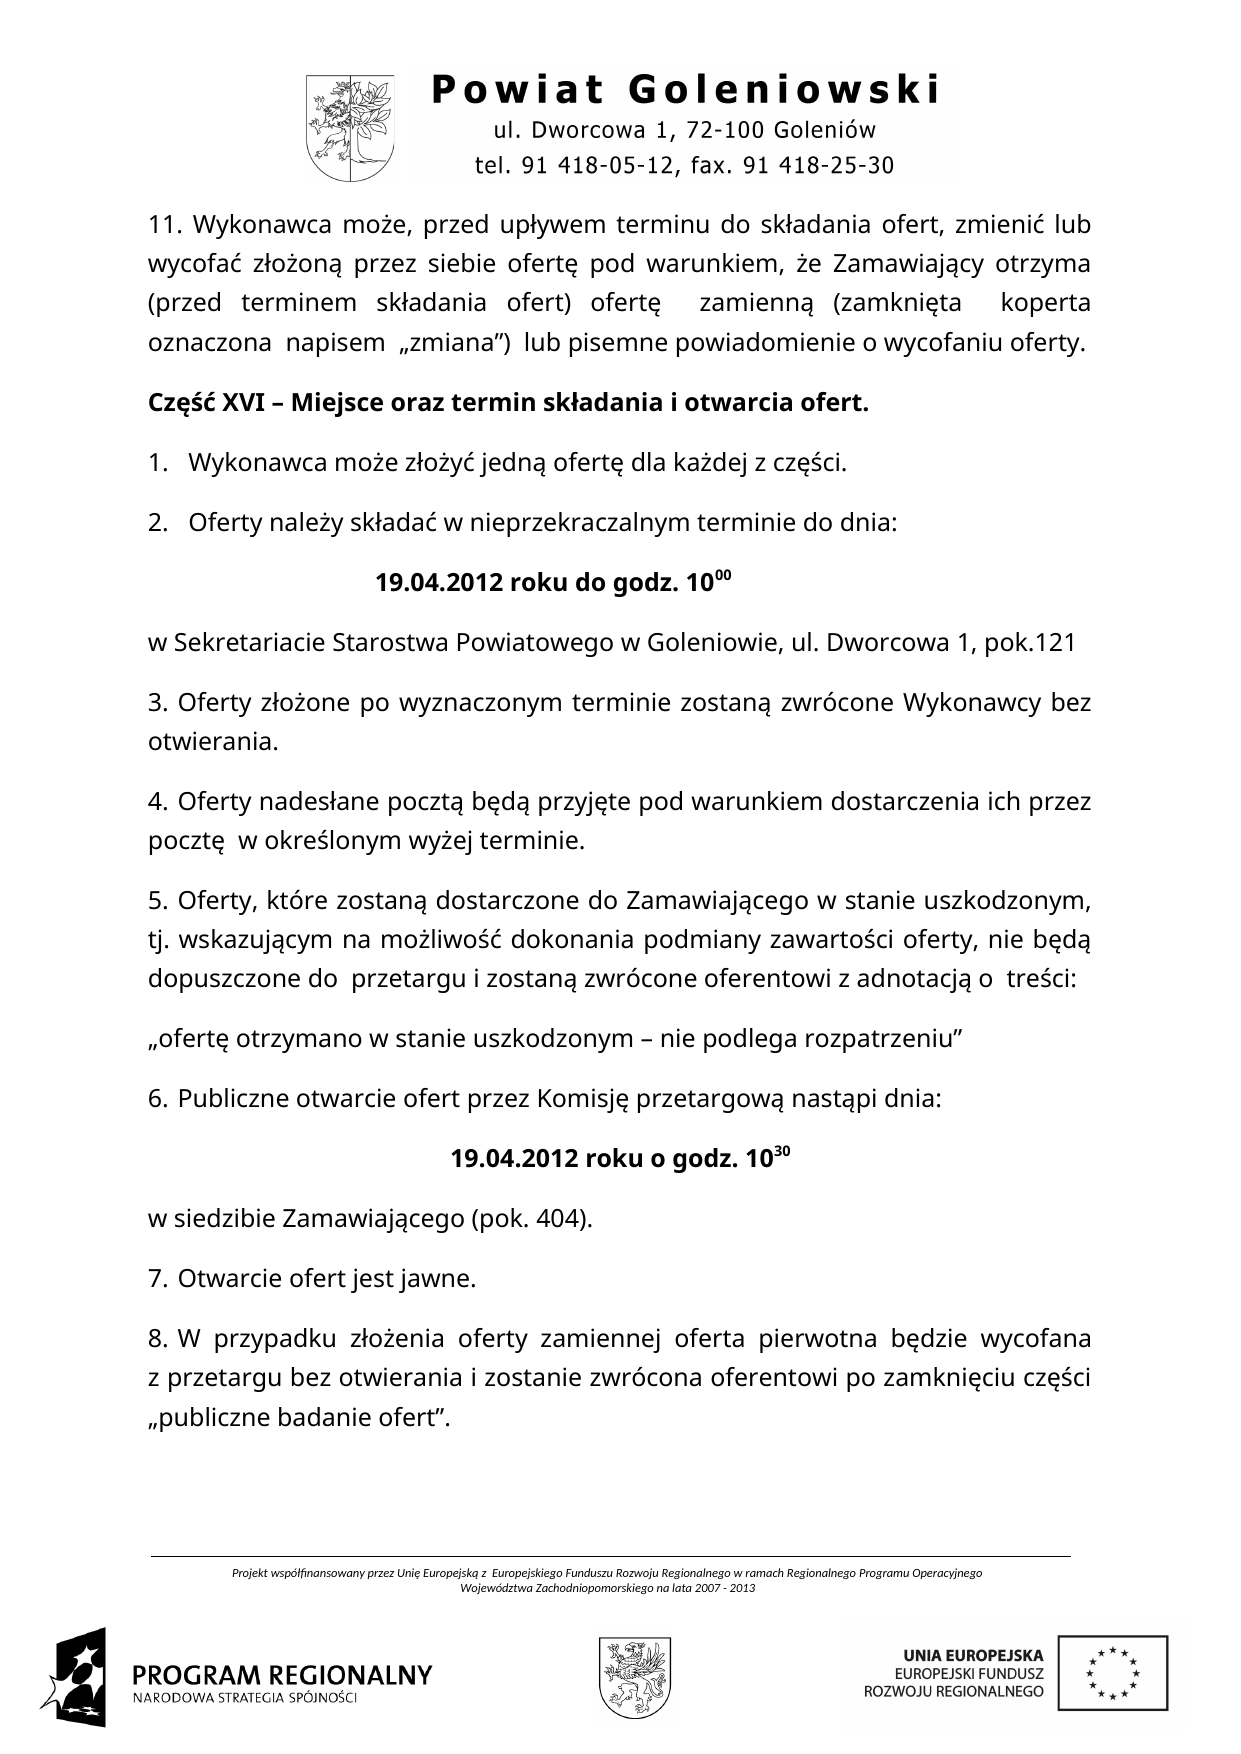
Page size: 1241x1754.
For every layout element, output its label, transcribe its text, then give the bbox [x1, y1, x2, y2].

text 5. Oferty, które zostaną dostarczone do Zamawiającego w stanie uszkodzonym, tj. wskazującym na możliwość dokonania podmiany zawartości oferty, nie będą dopuszczone do przetargu i zostaną zwrócone oferentowi z adnotacją o treści: [148, 883, 1093, 995]
text 4. Oferty nadesłane pocztą będą przyjęte pod warunkiem dostarczenia ich przez pocztę w określonym wyżej terminie. [148, 783, 1093, 857]
text 19.04.2012 roku do godz. 1000 [148, 564, 1093, 598]
text w siedzibie Zamawiającego (pok. 404). [148, 1201, 1093, 1235]
text w Sekretariacie Starostwa Powiatowego w Goleniowie, ul. Dworcowa 1, pok.121 [148, 624, 1093, 658]
text 11. Wykonawca może, przed upływem terminu do składania ofert, zmienić lub wycofać złożoną przez siebie ofertę pod warunkiem, że Zamawiający otrzyma (przed terminem składania ofert) ofertę zamienną (zamknięta koperta oznaczona napisem „zmiana”) lub pisemne powiadomienie o wycofaniu oferty. [148, 207, 1093, 358]
picture [21, 1604, 455, 1751]
text Część XVI – Miejsce oraz termin składania i otwarcia ofert. [148, 384, 1093, 418]
text 19.04.2012 roku o godz. 1030 [148, 1141, 1093, 1175]
text 6. Publiczne otwarcie ofert przez Komisję przetargową nastąpi dnia: [148, 1081, 1093, 1115]
picture [304, 75, 395, 182]
text 3. Oferty złożone po wyznaczonym terminie zostaną zwrócone Wykonawcy bez otwierania. [148, 684, 1093, 757]
text 8. W przypadku złożenia oferty zamiennej oferta pierwotna będzie wycofana z przetargu bez otwierania i zostanie zwrócona oferentowi po zamknięciu części „publiczne badanie ofert”. [148, 1321, 1093, 1433]
text 2. Oferty należy składać w nieprzekraczalnym terminie do dnia: [148, 504, 1093, 538]
text 7. Otwarcie ofert jest jawne. [148, 1261, 1093, 1295]
picture [845, 1615, 1187, 1732]
text „ofertę otrzymano w stanie uszkodzonym – nie podlega rozpatrzeniu” [148, 1021, 1093, 1055]
text 1. Wykonawca może złożyć jedną ofertę dla każdej z części. [148, 444, 1093, 478]
